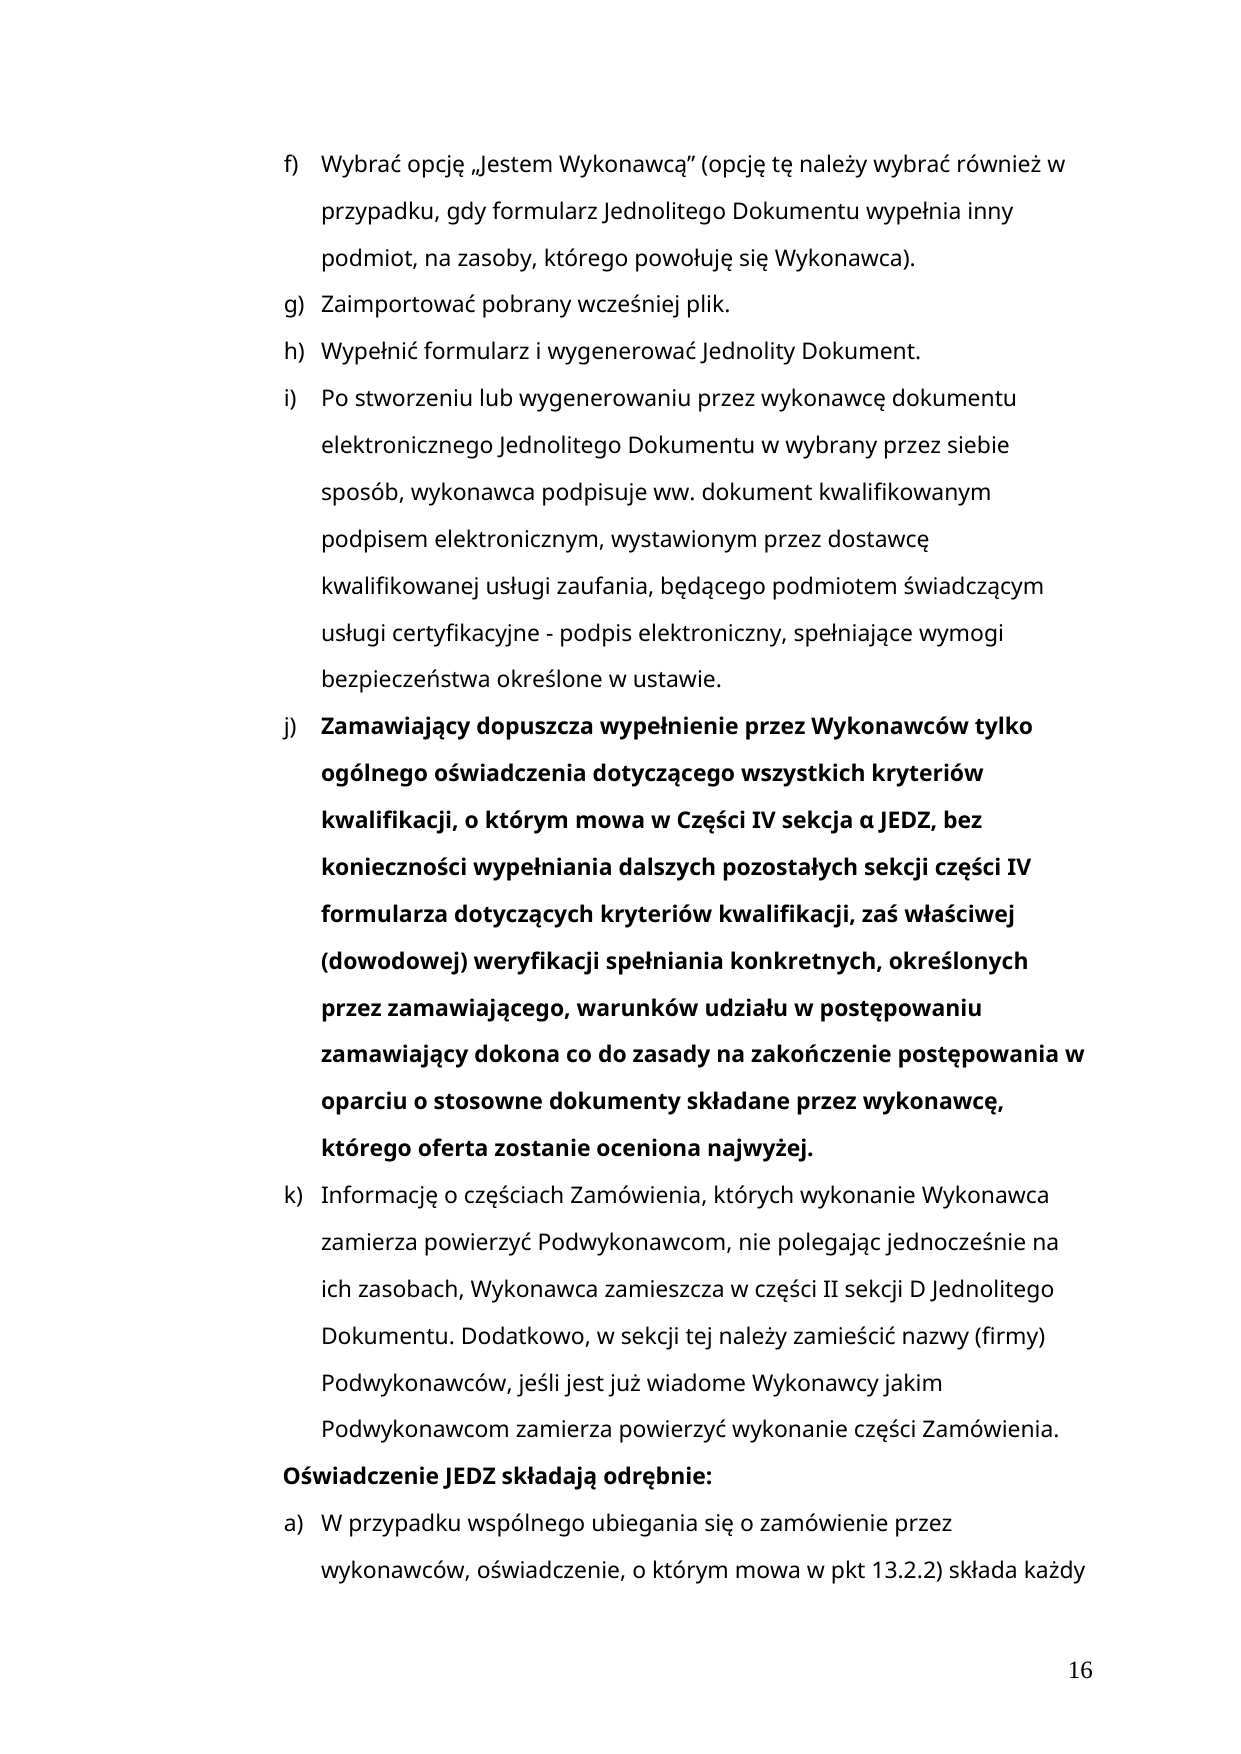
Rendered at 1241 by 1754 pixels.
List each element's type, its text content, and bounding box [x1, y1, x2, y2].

list Zaimportować pobrany wcześniej plik. [283, 288, 1092, 319]
list Po stworzeniu lub wygenerowaniu przez wykonawcę dokumentu elektronicznego Jednolitego Dokumentu w wybrany przez siebie sposób, wykonawca podpisuje ww. dokument kwalifikowanym podpisem elektronicznym, wystawionym przez dostawcę kwalifikowanej usługi zaufania, będącego podmiotem świadczącym usługi certyfikacyjne - podpis elektroniczny, spełniające wymogi bezpieczeństwa określone w ustawie. [283, 382, 1092, 694]
list Wybrać opcję „Jestem Wykonawcą” (opcję tę należy wybrać również w przypadku, gdy formularz Jednolitego Dokumentu wypełnia inny podmiot, na zasoby, którego powołuję się Wykonawca). [283, 148, 1092, 273]
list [283, 1507, 1092, 1585]
text Oświadczenie JEDZ składają odrębnie: [282, 1460, 1092, 1491]
list Wypełnić formularz i wygenerować Jednolity Dokument. [283, 335, 1092, 366]
list Zamawiający dopuszcza wypełnienie przez Wykonawców tylko ogólnego oświadczenia dotyczącego wszystkich kryteriów kwalifikacji, o którym mowa w Części IV sekcja α JEDZ, bez konieczności wypełniania dalszych pozostałych sekcji części IV formularza dotyczących kryteriów kwalifikacji, zaś właściwej (dowodowej) weryfikacji spełniania konkretnych, określonych przez zamawiającego, warunków udziału w postępowaniu zamawiający dokona co do zasady na zakończenie postępowania w oparciu o stosowne dokumenty składane przez wykonawcę, którego oferta zostanie oceniona najwyżej. [283, 710, 1092, 1163]
list Informację o częściach Zamówienia, których wykonanie Wykonawca zamierza powierzyć Podwykonawcom, nie polegając jednocześnie na ich zasobach, Wykonawca zamieszcza w części II sekcji D Jednolitego Dokumentu. Dodatkowo, w sekcji tej należy zamieścić nazwy (firmy) Podwykonawców, jeśli jest już wiadome Wykonawcy jakim Podwykonawcom zamierza powierzyć wykonanie części Zamówienia. [283, 1179, 1092, 1444]
